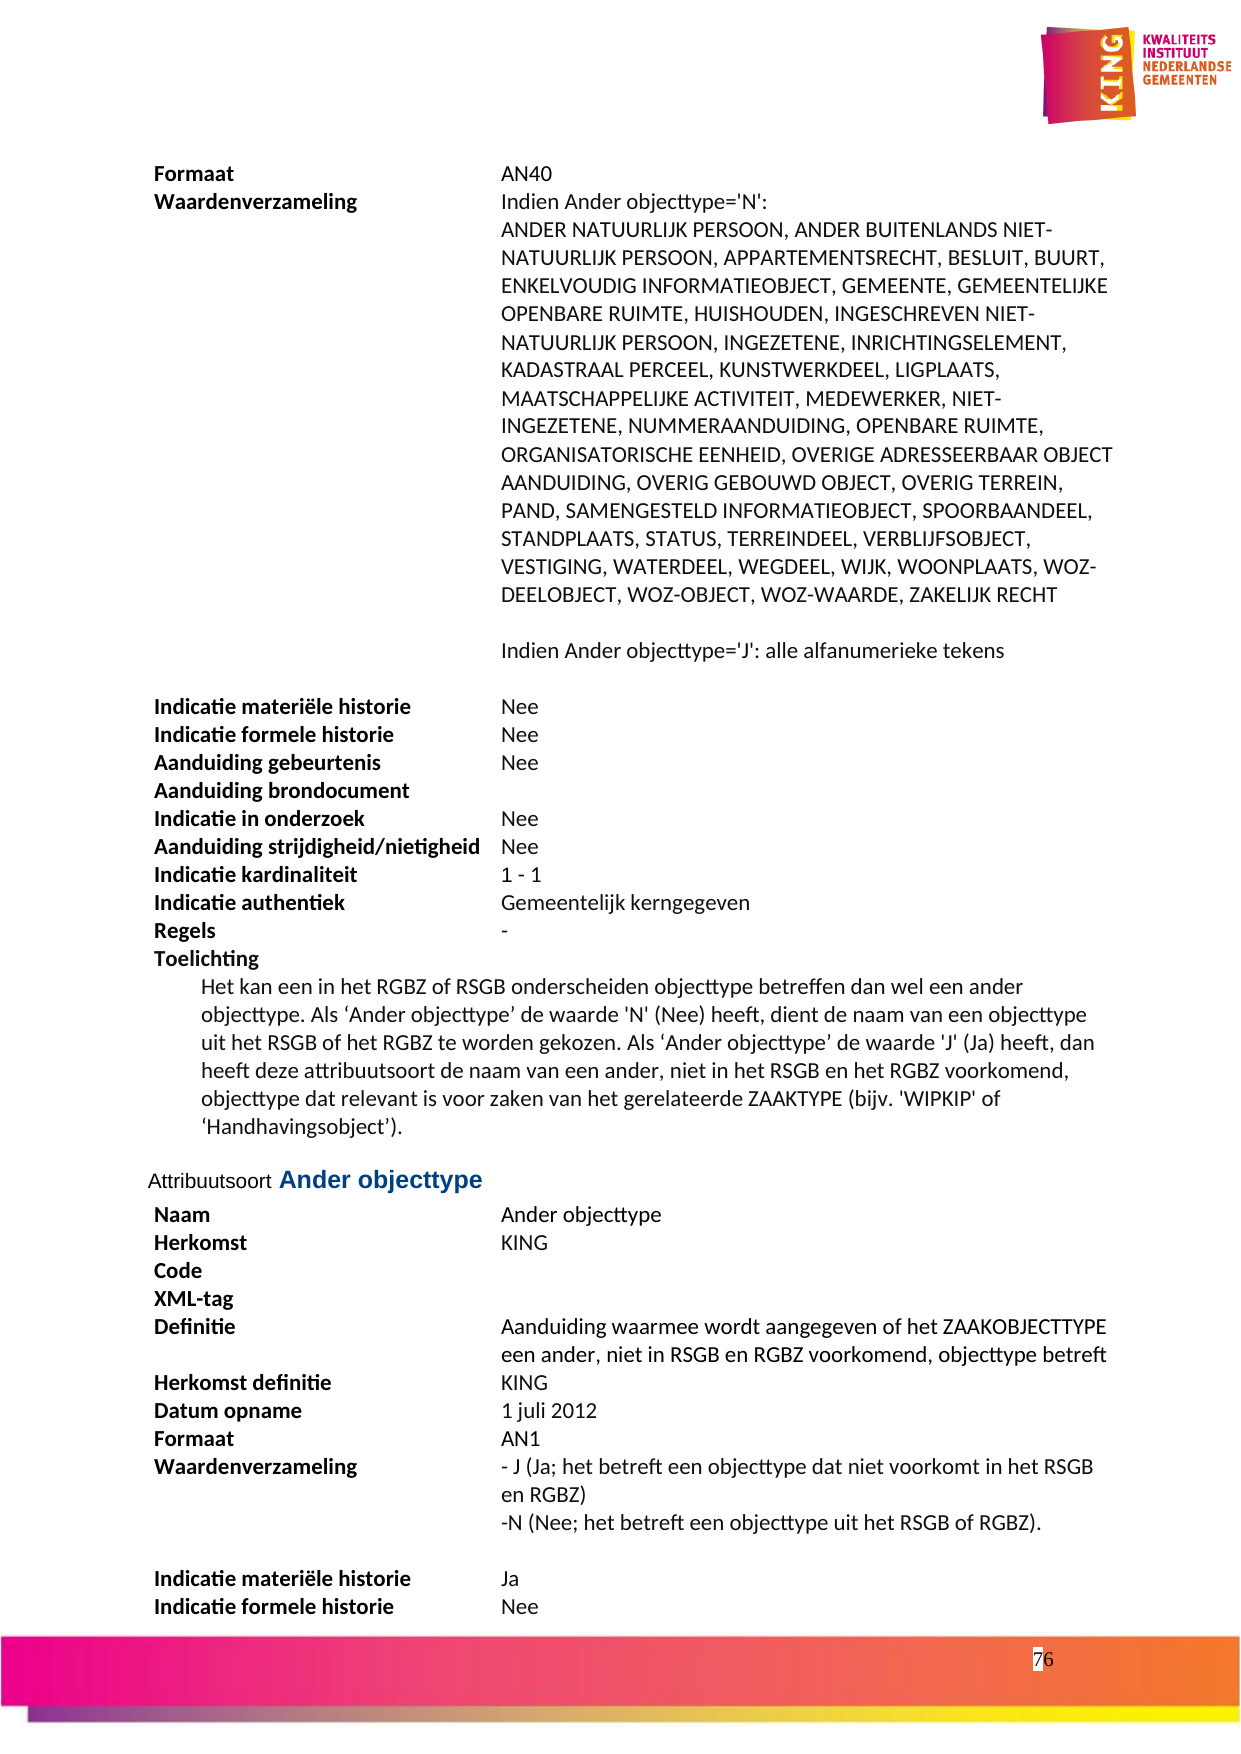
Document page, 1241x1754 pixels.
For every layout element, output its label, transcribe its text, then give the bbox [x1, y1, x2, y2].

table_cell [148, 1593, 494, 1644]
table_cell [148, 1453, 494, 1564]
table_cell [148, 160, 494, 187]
picture [0, 1632, 1241, 1729]
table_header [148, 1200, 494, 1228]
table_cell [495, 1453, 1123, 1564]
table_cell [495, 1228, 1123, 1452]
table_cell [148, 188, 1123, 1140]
text Attribuutsoort Ander objecttype [148, 1165, 1106, 1194]
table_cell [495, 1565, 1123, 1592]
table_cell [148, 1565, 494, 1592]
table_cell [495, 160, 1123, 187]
picture [1040, 26, 1232, 125]
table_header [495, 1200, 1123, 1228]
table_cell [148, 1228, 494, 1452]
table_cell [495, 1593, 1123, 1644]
